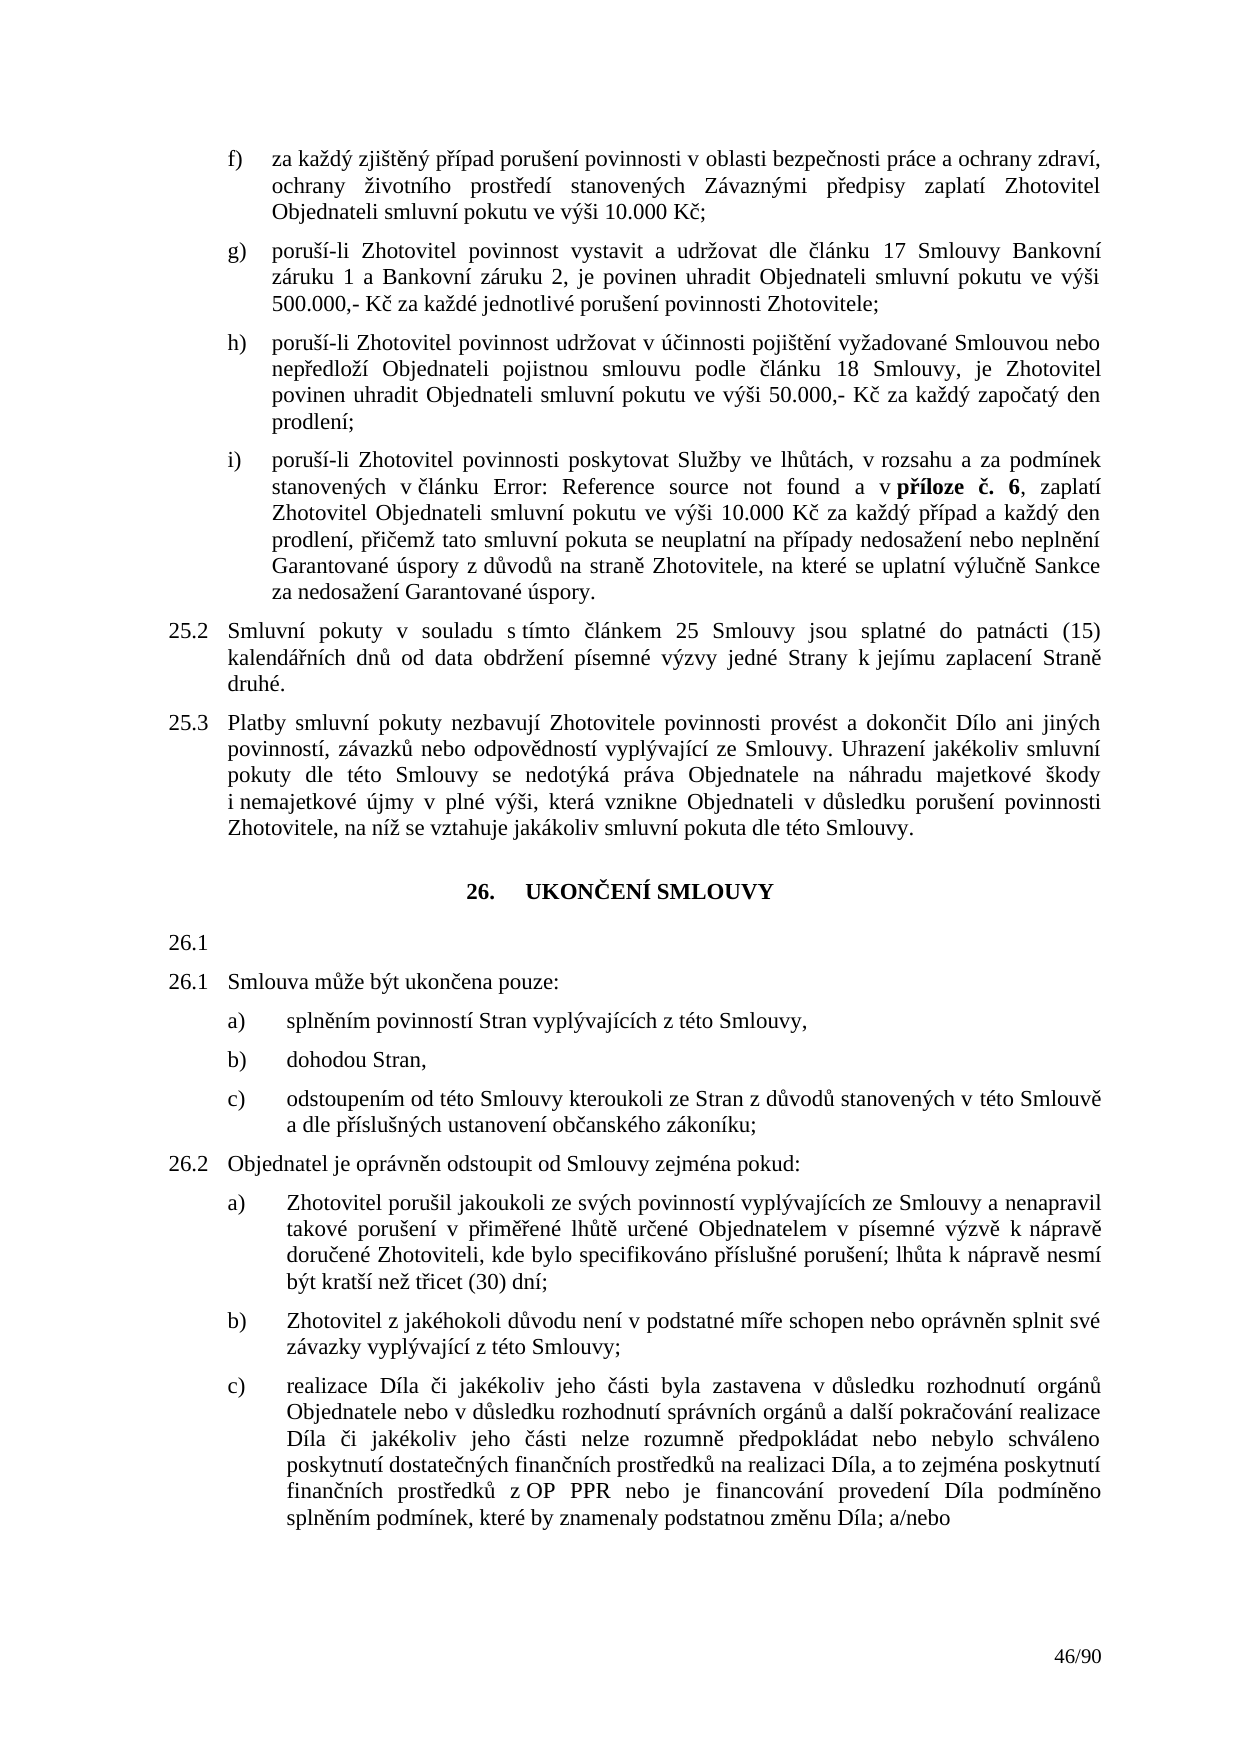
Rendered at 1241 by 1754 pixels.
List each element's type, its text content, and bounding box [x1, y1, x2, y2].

list realizace Díla či jakékoliv jeho části byla zastavena v důsledku rozhodnutí orgánů Objednatele nebo v důsledku rozhodnutí správních orgánů a další pokračování realizace Díla či jakékoliv jeho části nelze rozumně předpokládat nebo nebylo schváleno poskytnutí dostatečných finančních prostředků na realizaci Díla, a to zejména poskytnutí finančních prostředků z OP PPR nebo je financování provedení Díla podmíněno splněním podmínek, které by znamenaly podstatnou změnu Díla; a/nebo [227, 1372, 1101, 1530]
subtitle splněním povinností Stran vyplývajících z této Smlouvy, [227, 1007, 1101, 1033]
list Smlouva může být ukončena pouze: [168, 968, 1101, 994]
text Smluvní pokuty v souladu s tímto článkem 25 Smlouvy jsou splatné do patnácti (15) kalendářních dnů od data obdržení písemné výzvy jedné Strany k jejímu zaplacení Straně druhé. [168, 617, 1101, 696]
list poruší-li Zhotovitel povinnost udržovat v účinnosti pojištění vyžadované Smlouvou nebo nepředloží Objednateli pojistnou smlouvu podle článku 18 Smlouvy, je Zhotovitel povinen uhradit Objednateli smluvní pokutu ve výši 50.000,- Kč za každý započatý den prodlení; [227, 329, 1101, 434]
subtitle dohodou Stran, [227, 1046, 1101, 1072]
subtitle odstoupením od této Smlouvy kteroukoli ze Stran z důvodů stanovených v této Smlouvě a dle příslušných ustanovení občanského zákoníku; [227, 1085, 1101, 1137]
text Objednatel je oprávněn odstoupit od Smlouvy zejména pokud: [168, 1150, 1101, 1176]
text Platby smluvní pokuty nezbavují Zhotovitele povinnosti provést a dokončit Dílo ani jiných povinností, závazků nebo odpovědností vyplývající ze Smlouvy. Uhrazení jakékoliv smluvní pokuty dle této Smlouvy se nedotýká práva Objednatele na náhradu majetkové škody i nemajetkové újmy v plné výši, která vznikne Objednateli v důsledku porušení povinnosti Zhotovitele, na níž se vztahuje jakákoliv smluvní pokuta dle této Smlouvy. [168, 709, 1101, 841]
subtitle UKONČENÍ SMLOUVY [139, 878, 1101, 904]
list Zhotovitel z jakéhokoli důvodu není v podstatné míře schopen nebo oprávněn splnit své závazky vyplývající z této Smlouvy; [227, 1307, 1101, 1359]
list Zhotovitel porušil jakoukoli ze svých povinností vyplývajících ze Smlouvy a nenapravil takové porušení v přiměřené lhůtě určené Objednatelem v písemné výzvě k nápravě doručené Zhotoviteli, kde bylo specifikováno příslušné porušení; lhůta k nápravě nesmí být kratší než třicet (30) dní; [227, 1189, 1101, 1294]
list za každý zjištěný případ porušení povinnosti v oblasti bezpečnosti práce a ochrany zdraví, ochrany životního prostředí stanovených Závaznými předpisy zaplatí Zhotovitel Objednateli smluvní pokutu ve výši 10.000 Kč; [227, 146, 1101, 224]
list poruší-li Zhotovitel povinnost vystavit a udržovat dle článku 17 Smlouvy Bankovní záruku 1 a Bankovní záruku 2, je povinen uhradit Objednateli smluvní pokutu ve výši 500.000,- Kč za každé jednotlivé porušení povinnosti Zhotovitele; [227, 237, 1101, 316]
